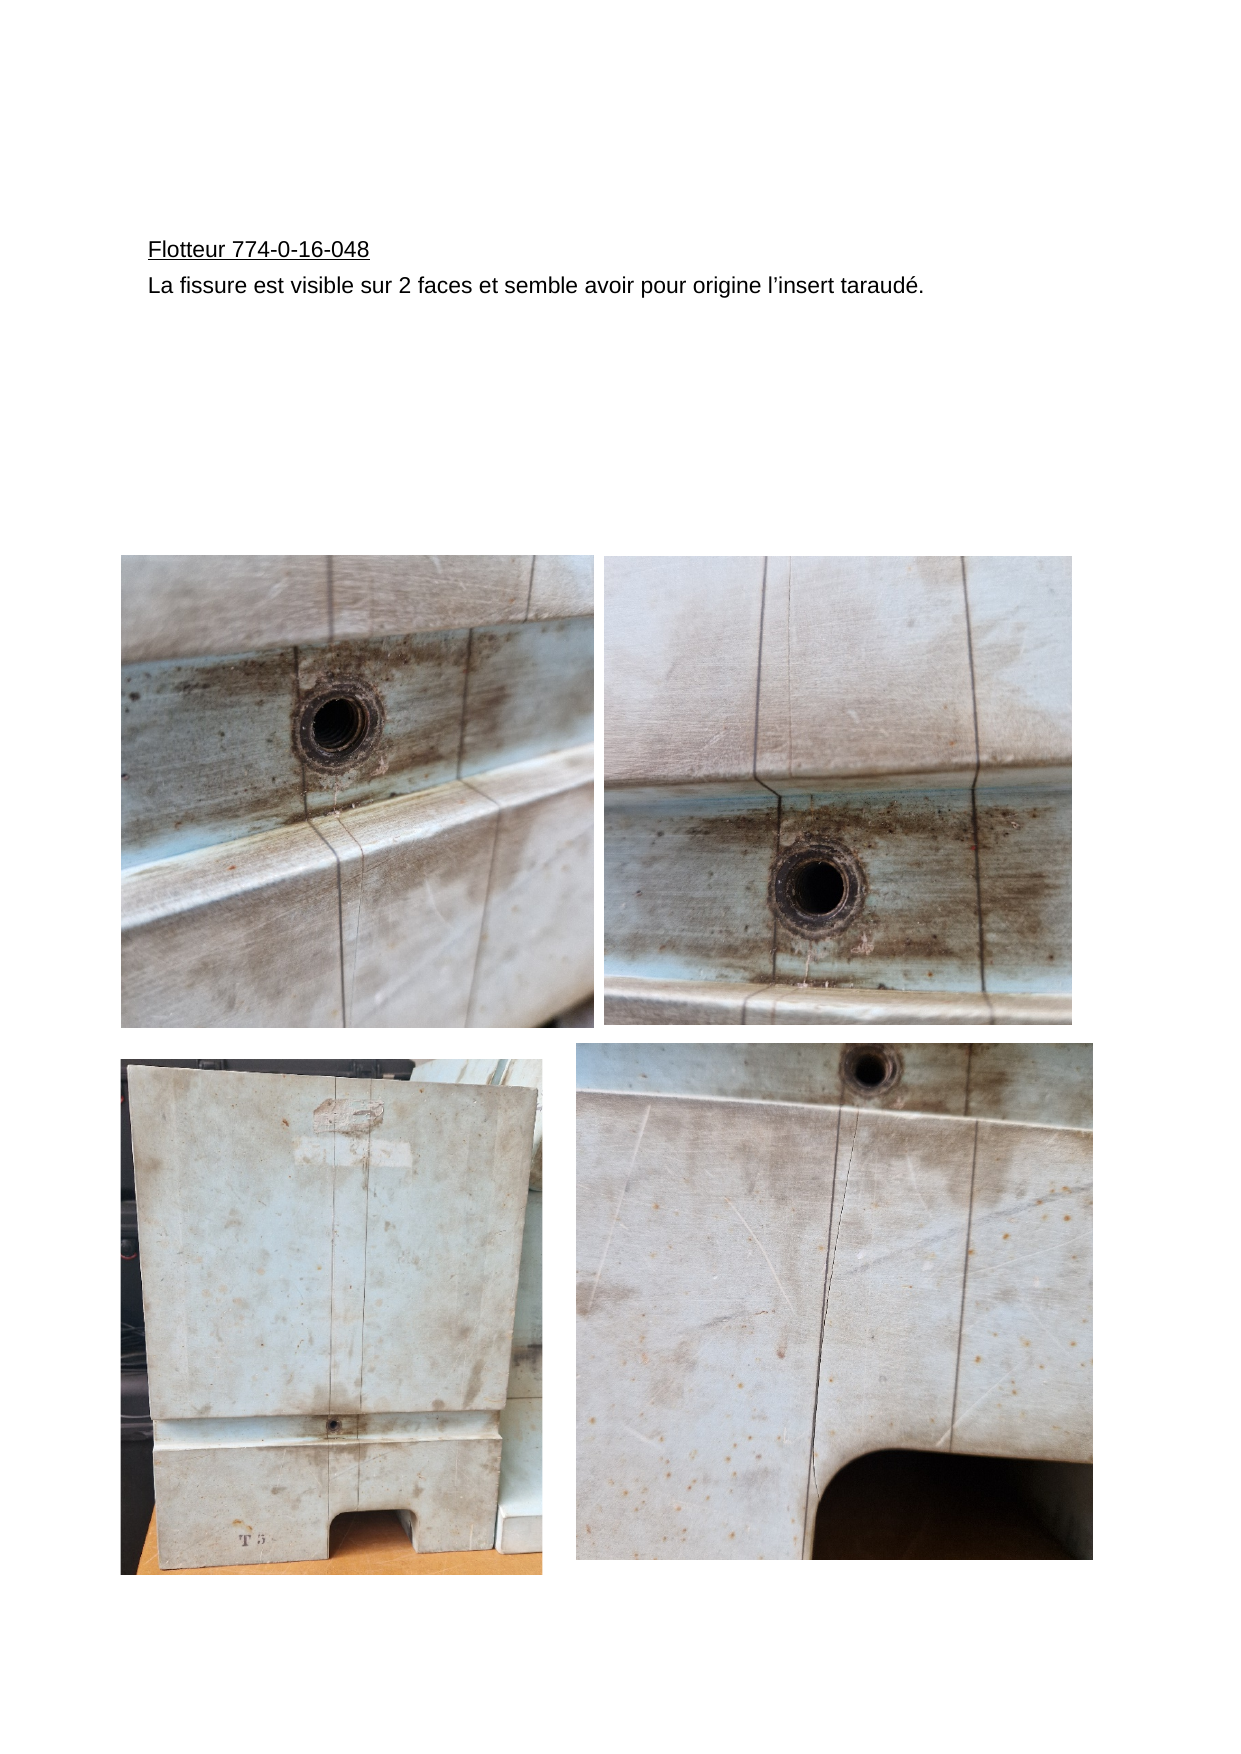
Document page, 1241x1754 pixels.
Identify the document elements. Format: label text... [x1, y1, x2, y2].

picture [604, 556, 1072, 1025]
picture [120, 1059, 543, 1575]
text Flotteur 774-0-16-048 [148, 236, 1092, 263]
picture [576, 1043, 1093, 1560]
text La fissure est visible sur 2 faces et semble avoir pour origine l’insert taraudé. [148, 272, 1092, 299]
picture [121, 555, 594, 1028]
